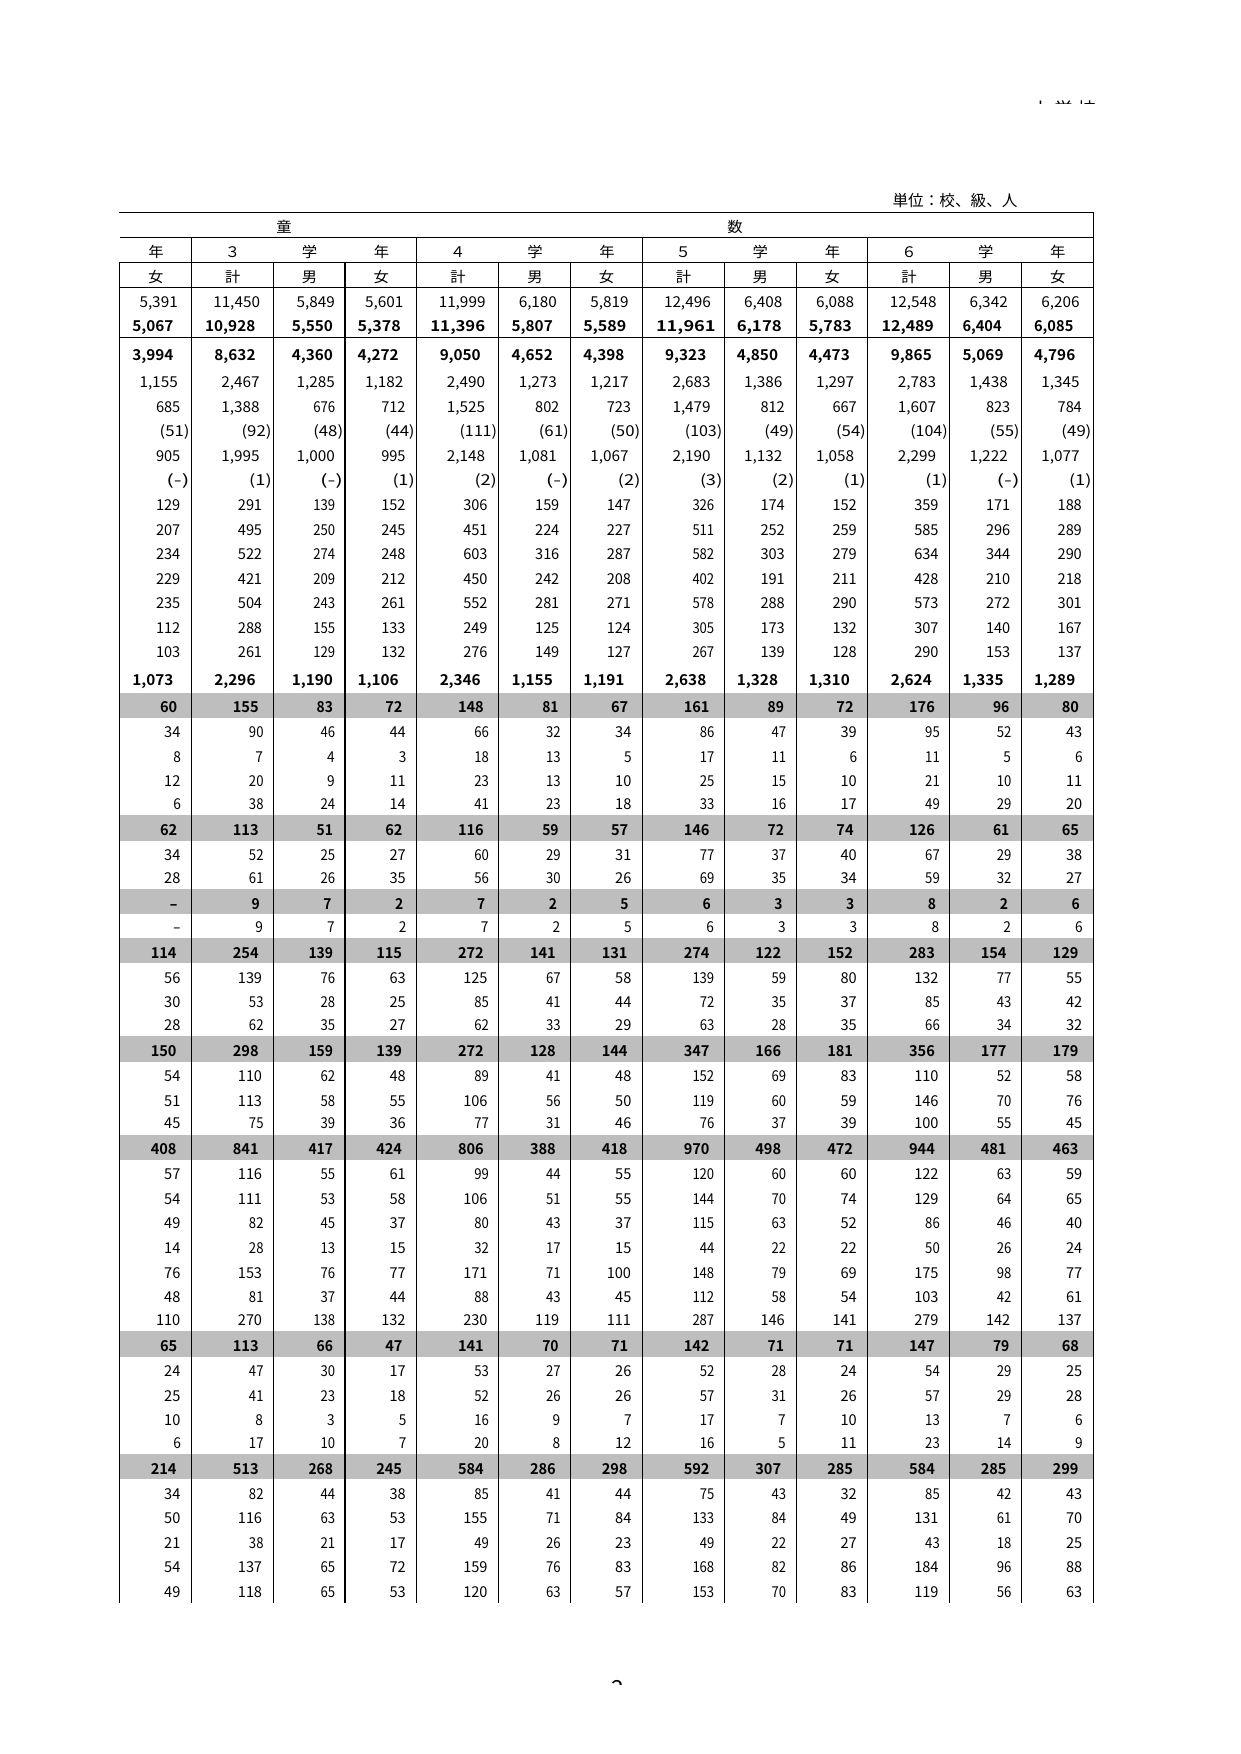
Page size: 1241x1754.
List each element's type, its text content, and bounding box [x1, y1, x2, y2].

table_cell 24 [274, 792, 344, 815]
table_cell 634 [868, 541, 949, 565]
table_cell 34 [120, 841, 191, 866]
table_cell 498 [725, 1135, 796, 1160]
table_cell 9 [192, 915, 273, 938]
table_cell 344 [950, 541, 1021, 565]
table_cell 6,088 [797, 288, 867, 313]
table_cell (2) [571, 467, 642, 491]
table_cell 8 [868, 889, 949, 914]
table_cell 44 [643, 1234, 724, 1259]
table_cell 905 [120, 442, 191, 467]
table_cell 58 [346, 1185, 416, 1210]
table_cell 271 [571, 590, 642, 614]
table_cell 16 [417, 1406, 498, 1431]
table_cell 60 [120, 693, 191, 718]
table_cell 299 [1022, 1454, 1093, 1479]
table_cell 116 [417, 815, 498, 841]
table_cell 13 [868, 1406, 949, 1431]
table_cell 250 [274, 516, 344, 541]
table_cell 82 [725, 1554, 796, 1578]
table_cell 8 [192, 1406, 273, 1431]
table_cell 44 [499, 1160, 570, 1185]
table_cell 50 [571, 1087, 642, 1112]
table_cell 71 [499, 1259, 570, 1283]
table_cell 1,525 [417, 393, 498, 418]
table_cell 1,000 [274, 442, 344, 467]
table_cell 41 [499, 1480, 570, 1505]
table_cell 127 [571, 639, 642, 665]
table_cell 59 [725, 964, 796, 989]
table_cell 41 [499, 989, 570, 1013]
table_cell 1,132 [725, 442, 796, 467]
table_cell 55 [571, 1160, 642, 1185]
table_cell 103 [868, 1284, 949, 1308]
table_cell 573 [868, 590, 949, 614]
table_cell 54 [797, 1284, 867, 1308]
table_cell (103) [643, 418, 724, 442]
table_cell 272 [417, 938, 498, 963]
table_cell 359 [868, 491, 949, 516]
table_cell 286 [499, 1454, 570, 1479]
table_cell 1,073 [120, 665, 191, 692]
table_cell 2 [346, 915, 416, 938]
table_cell 161 [643, 693, 724, 718]
table_cell 142 [950, 1308, 1021, 1331]
table_cell (-) [274, 467, 344, 491]
table_cell 43 [499, 1210, 570, 1234]
table_cell 83 [274, 693, 344, 718]
table_cell 学 [273, 238, 345, 262]
table_cell 5,601 [346, 288, 416, 313]
table_cell 9 [192, 889, 273, 914]
table_cell 74 [797, 1185, 867, 1210]
table_cell 115 [346, 938, 416, 963]
table_cell 56 [499, 1087, 570, 1112]
table_cell 146 [725, 1308, 796, 1331]
table_cell 24 [797, 1357, 867, 1382]
table_cell 女 [120, 263, 191, 287]
table_cell 3 [274, 1406, 344, 1431]
table_cell 100 [868, 1112, 949, 1134]
table_cell 56 [120, 964, 191, 989]
table_cell 129 [868, 1185, 949, 1210]
table_cell 24 [120, 1357, 191, 1382]
table_cell 148 [643, 1259, 724, 1283]
table_cell 33 [643, 792, 724, 815]
table_cell 34 [120, 718, 191, 743]
table_cell 159 [417, 1554, 498, 1578]
table_cell 5 [571, 889, 642, 914]
table_cell 31 [725, 1382, 796, 1406]
table_cell 209 [274, 565, 344, 590]
table_cell 1,289 [1022, 665, 1093, 692]
table_cell 28 [120, 866, 191, 889]
table_cell 1,155 [499, 665, 570, 692]
table_cell (-) [950, 467, 1021, 491]
table_cell 168 [643, 1554, 724, 1578]
table_cell 学 [950, 238, 1022, 262]
table_cell 54 [120, 1062, 191, 1087]
table_cell 6 [643, 889, 724, 914]
table_cell 141 [417, 1331, 498, 1357]
table_cell 35 [797, 1013, 867, 1036]
table_cell 43 [1022, 1480, 1093, 1505]
table_cell 25 [1022, 1529, 1093, 1554]
table_cell 1,191 [571, 665, 642, 692]
table_cell 66 [868, 1013, 949, 1036]
table_cell 65 [1022, 815, 1093, 841]
table_cell 69 [725, 1062, 796, 1087]
table_cell 481 [950, 1135, 1021, 1160]
table_cell 37 [725, 1112, 796, 1134]
table_cell 7 [417, 915, 498, 938]
table_cell 8,632 [192, 338, 273, 367]
table_cell 118 [192, 1579, 273, 1603]
table_cell 年 [571, 238, 642, 262]
table_cell 計 [192, 263, 273, 287]
table_cell 8 [499, 1431, 570, 1454]
table_cell 146 [868, 1087, 949, 1112]
table_cell 5,849 [274, 288, 344, 313]
table_cell 76 [643, 1112, 724, 1134]
table_cell 212 [346, 565, 416, 590]
table_cell ４ [417, 238, 499, 262]
table_cell 133 [346, 614, 416, 639]
table_cell 52 [950, 1062, 1021, 1087]
table_cell 235 [120, 590, 191, 614]
table_cell 45 [1022, 1112, 1093, 1134]
table_cell 298 [571, 1454, 642, 1479]
table_cell 5,391 [120, 288, 191, 313]
table_cell 2,624 [868, 665, 949, 692]
table_cell 21 [274, 1529, 344, 1554]
table_cell 31 [499, 1112, 570, 1134]
table_cell 年 [1022, 238, 1093, 262]
table_cell 39 [797, 718, 867, 743]
table_cell 139 [725, 639, 796, 665]
table_cell 147 [571, 491, 642, 516]
table_cell 16 [725, 792, 796, 815]
table_cell 191 [725, 565, 796, 590]
table_cell 131 [571, 938, 642, 963]
table_cell (92) [192, 418, 273, 442]
table_cell 61 [950, 815, 1021, 841]
table_cell 254 [192, 938, 273, 963]
table_cell 120 [417, 1579, 498, 1603]
table_cell 52 [417, 1382, 498, 1406]
table_cell 243 [274, 590, 344, 614]
table_cell 179 [1022, 1036, 1093, 1062]
table_cell 111 [192, 1185, 273, 1210]
table_cell 63 [274, 1505, 344, 1529]
table_cell 85 [868, 989, 949, 1013]
table_cell 188 [1022, 491, 1093, 516]
table_cell 98 [950, 1259, 1021, 1283]
table_cell 25 [274, 841, 344, 866]
table_cell 841 [192, 1135, 273, 1160]
table_cell 2 [499, 889, 570, 914]
table_cell 5,807 [499, 313, 570, 337]
table_cell 6 [120, 792, 191, 815]
table_cell 6,408 [725, 288, 796, 313]
table_cell 54 [868, 1357, 949, 1382]
table_cell 11 [797, 1431, 867, 1454]
table_cell 6 [1022, 743, 1093, 768]
table_cell 80 [797, 964, 867, 989]
table_cell 13 [499, 768, 570, 792]
table_cell 44 [571, 989, 642, 1013]
table_cell 55 [274, 1160, 344, 1185]
table_cell 14 [950, 1431, 1021, 1454]
table_cell 43 [725, 1480, 796, 1505]
table_cell 63 [1022, 1579, 1093, 1603]
table_cell 3 [797, 889, 867, 914]
table_cell 141 [499, 938, 570, 963]
table_cell 5,550 [274, 313, 344, 337]
table_cell 46 [950, 1210, 1021, 1234]
table_cell 285 [797, 1454, 867, 1479]
table_cell 28 [725, 1357, 796, 1382]
table_cell 48 [120, 1284, 191, 1308]
table_cell 402 [643, 565, 724, 590]
table_cell 3 [346, 743, 416, 768]
table_cell 139 [274, 491, 344, 516]
table_cell 86 [868, 1210, 949, 1234]
table_cell 424 [346, 1135, 416, 1160]
table_cell 42 [950, 1284, 1021, 1308]
table_cell 207 [120, 516, 191, 541]
table_cell 45 [274, 1210, 344, 1234]
table_cell 53 [346, 1505, 416, 1529]
table_cell 472 [797, 1135, 867, 1160]
table_cell 139 [274, 938, 344, 963]
table_cell 44 [346, 1284, 416, 1308]
table_cell 287 [643, 1308, 724, 1331]
table_cell 12 [571, 1431, 642, 1454]
table_cell 49 [797, 1505, 867, 1529]
table_cell 年 [345, 238, 416, 262]
table_cell 36 [346, 1112, 416, 1134]
table_cell 21 [120, 1529, 191, 1554]
table_cell (2) [725, 467, 796, 491]
table_cell 1,081 [499, 442, 570, 467]
table_cell 1,328 [725, 665, 796, 692]
table_cell 279 [797, 541, 867, 565]
table_cell 35 [725, 866, 796, 889]
table_cell 23 [571, 1529, 642, 1554]
table_cell 28 [120, 1013, 191, 1036]
table_cell 65 [120, 1331, 191, 1357]
table_cell 723 [571, 393, 642, 418]
table_cell 144 [643, 1185, 724, 1210]
table_cell 7 [274, 889, 344, 914]
table_cell 4,473 [797, 338, 867, 367]
table_cell 272 [950, 590, 1021, 614]
table_cell 25 [120, 1382, 191, 1406]
table_cell 44 [571, 1480, 642, 1505]
table_cell 17 [192, 1431, 273, 1454]
table_cell 153 [950, 639, 1021, 665]
table_cell 806 [417, 1135, 498, 1160]
table_cell 12,489 [868, 313, 949, 337]
table_cell 41 [417, 792, 498, 815]
table_cell 171 [417, 1259, 498, 1283]
table_cell 5 [725, 1431, 796, 1454]
table_cell 45 [571, 1284, 642, 1308]
table_cell 52 [950, 718, 1021, 743]
table_cell 61 [192, 866, 273, 889]
table_cell 44 [346, 718, 416, 743]
table_cell 279 [868, 1308, 949, 1331]
table_cell 2,490 [417, 367, 498, 393]
table_cell 15 [571, 1234, 642, 1259]
table_cell 35 [725, 989, 796, 1013]
table_cell 113 [192, 1087, 273, 1112]
table_cell 計 [417, 263, 498, 287]
table_cell 4 [274, 743, 344, 768]
table_cell 155 [274, 614, 344, 639]
table_cell 4,796 [1022, 338, 1093, 367]
table_cell 7 [571, 1406, 642, 1431]
table_cell 290 [797, 590, 867, 614]
table_cell 20 [417, 1431, 498, 1454]
table_cell 12,496 [643, 288, 724, 313]
table_cell 274 [274, 541, 344, 565]
table_cell 38 [192, 1529, 273, 1554]
table_cell 155 [417, 1505, 498, 1529]
table_cell 259 [797, 516, 867, 541]
table_cell 32 [499, 718, 570, 743]
table_cell 5,378 [346, 313, 416, 337]
table_cell 74 [797, 815, 867, 841]
table_cell 2,467 [192, 367, 273, 393]
table_cell 242 [499, 565, 570, 590]
table_cell 1,222 [950, 442, 1021, 467]
table_cell 155 [192, 693, 273, 718]
table_cell 89 [725, 693, 796, 718]
table_cell 54 [120, 1554, 191, 1578]
table_cell 28 [725, 1013, 796, 1036]
table_cell 128 [499, 1036, 570, 1062]
table_cell 15 [725, 768, 796, 792]
table_cell 26 [797, 1382, 867, 1406]
table_cell 57 [571, 815, 642, 841]
table_cell 305 [643, 614, 724, 639]
table_cell 37 [571, 1210, 642, 1234]
table_cell 1,067 [571, 442, 642, 467]
table_cell ３ [192, 238, 273, 262]
table_cell 592 [643, 1454, 724, 1479]
table_cell 301 [1022, 590, 1093, 614]
table_cell 141 [797, 1308, 867, 1331]
table_cell 6 [1022, 1406, 1093, 1431]
table_cell 9 [499, 1406, 570, 1431]
table_cell 144 [571, 1036, 642, 1062]
table_cell 316 [499, 541, 570, 565]
table_cell 81 [499, 693, 570, 718]
table_cell 61 [346, 1160, 416, 1185]
table_cell 77 [1022, 1259, 1093, 1283]
table_cell - [120, 889, 191, 914]
table_cell 513 [192, 1454, 273, 1479]
table_cell 85 [868, 1480, 949, 1505]
table_cell 5,783 [797, 313, 867, 337]
table_cell 1,607 [868, 393, 949, 418]
table_cell 53 [417, 1357, 498, 1382]
table_cell 4,360 [274, 338, 344, 367]
table_cell 96 [950, 693, 1021, 718]
table_cell 26 [274, 866, 344, 889]
table_cell 2 [950, 915, 1021, 938]
table_cell 53 [346, 1579, 416, 1603]
table_cell 22 [725, 1234, 796, 1259]
table_cell 249 [417, 614, 498, 639]
table_cell 267 [643, 639, 724, 665]
table_cell 227 [571, 516, 642, 541]
table_cell 62 [120, 815, 191, 841]
table_cell 6 [797, 743, 867, 768]
table_cell 4,398 [571, 338, 642, 367]
table_cell 44 [274, 1480, 344, 1505]
table_cell 450 [417, 565, 498, 590]
table_cell 90 [192, 718, 273, 743]
table_cell 129 [274, 639, 344, 665]
table_cell 39 [797, 1112, 867, 1134]
table_cell 208 [571, 565, 642, 590]
table_cell 248 [346, 541, 416, 565]
table_cell 65 [1022, 1185, 1093, 1210]
table_cell 79 [950, 1331, 1021, 1357]
table_cell 173 [725, 614, 796, 639]
table_cell 57 [571, 1579, 642, 1603]
table_cell 6,085 [1022, 313, 1093, 337]
table_cell 2 [950, 889, 1021, 914]
table_cell 61 [1022, 1284, 1093, 1308]
table_cell 66 [417, 718, 498, 743]
table_cell 110 [868, 1062, 949, 1087]
table_cell 667 [797, 393, 867, 418]
table_cell 252 [725, 516, 796, 541]
table_cell 585 [868, 516, 949, 541]
table_cell 26 [571, 1357, 642, 1382]
table_cell 58 [1022, 1062, 1093, 1087]
table_cell 111 [571, 1308, 642, 1331]
table_cell 23 [417, 768, 498, 792]
table_cell 20 [192, 768, 273, 792]
table_cell 1,077 [1022, 442, 1093, 467]
table_cell 1,335 [950, 665, 1021, 692]
table_cell 584 [868, 1454, 949, 1479]
table_cell 82 [192, 1480, 273, 1505]
table_cell 181 [797, 1036, 867, 1062]
table_cell 70 [1022, 1505, 1093, 1529]
table_cell 1,273 [499, 367, 570, 393]
table_cell 57 [120, 1160, 191, 1185]
table_cell 63 [346, 964, 416, 989]
table_cell 326 [643, 491, 724, 516]
table_cell 55 [1022, 964, 1093, 989]
table_cell 75 [192, 1112, 273, 1134]
table_cell 139 [346, 1036, 416, 1062]
table_cell 1,058 [797, 442, 867, 467]
table_cell 119 [868, 1579, 949, 1603]
table_cell 234 [120, 541, 191, 565]
table_cell 59 [1022, 1160, 1093, 1185]
table_cell 175 [868, 1259, 949, 1283]
table_cell 60 [725, 1160, 796, 1185]
table_cell 76 [120, 1259, 191, 1283]
table_cell 62 [417, 1013, 498, 1036]
table_cell 9,865 [868, 338, 949, 367]
table_cell 75 [643, 1480, 724, 1505]
table_cell 388 [499, 1135, 570, 1160]
table_cell 495 [192, 516, 273, 541]
table_cell 学 [724, 238, 796, 262]
table_cell 81 [192, 1284, 273, 1308]
table_cell 2 [499, 915, 570, 938]
table_cell 812 [725, 393, 796, 418]
text 単位：校、級、人 [77, 188, 1017, 211]
table_cell 41 [499, 1062, 570, 1087]
table_cell 276 [417, 639, 498, 665]
table_cell 37 [797, 989, 867, 1013]
table_cell 7 [950, 1406, 1021, 1431]
table_cell 50 [868, 1234, 949, 1259]
table_cell 112 [643, 1284, 724, 1308]
table_cell 52 [192, 841, 273, 866]
table_cell 261 [346, 590, 416, 614]
table_cell 27 [499, 1357, 570, 1382]
table_cell 女 [1022, 263, 1093, 287]
table_cell 82 [192, 1210, 273, 1234]
table_cell 63 [499, 1579, 570, 1603]
table_cell 115 [643, 1210, 724, 1234]
table_cell 15 [346, 1234, 416, 1259]
table_cell 6 [1022, 889, 1093, 914]
table_cell 153 [192, 1259, 273, 1283]
table_cell 32 [417, 1234, 498, 1259]
table_cell 70 [950, 1087, 1021, 1112]
table_cell 24 [1022, 1234, 1093, 1259]
table_cell (-) [120, 467, 191, 491]
table_cell 29 [950, 792, 1021, 815]
table_cell 10 [571, 768, 642, 792]
table_cell 26 [499, 1382, 570, 1406]
table_cell 58 [571, 964, 642, 989]
table_cell 37 [346, 1210, 416, 1234]
table_cell 138 [274, 1308, 344, 1331]
table_cell (104) [868, 418, 949, 442]
table_cell 51 [120, 1087, 191, 1112]
table_cell 132 [346, 1308, 416, 1331]
table_cell 152 [346, 491, 416, 516]
table_cell 23 [274, 1382, 344, 1406]
table_cell 124 [571, 614, 642, 639]
table_cell 11 [1022, 768, 1093, 792]
table_cell 21 [868, 768, 949, 792]
table_cell 268 [274, 1454, 344, 1479]
table_cell 10 [950, 768, 1021, 792]
table_cell 995 [346, 442, 416, 467]
table_cell 23 [868, 1431, 949, 1454]
table_cell 1,217 [571, 367, 642, 393]
table_cell 1,388 [192, 393, 273, 418]
table_cell 296 [950, 516, 1021, 541]
table_cell 22 [797, 1234, 867, 1259]
table_cell 114 [120, 938, 191, 963]
table_cell 56 [417, 866, 498, 889]
table_cell 16 [643, 1431, 724, 1454]
table_cell 66 [274, 1331, 344, 1357]
table_cell 76 [499, 1554, 570, 1578]
table_cell 131 [868, 1505, 949, 1529]
table_cell 578 [643, 590, 724, 614]
table_cell 43 [868, 1529, 949, 1554]
table_cell 944 [868, 1135, 949, 1160]
table_cell 584 [417, 1454, 498, 1479]
table_cell 2 [346, 889, 416, 914]
table_cell 77 [417, 1112, 498, 1134]
table_cell 86 [643, 718, 724, 743]
table_cell 129 [120, 491, 191, 516]
table_cell 1,297 [797, 367, 867, 393]
table_cell 11,961 [643, 313, 724, 337]
table_cell 23 [499, 792, 570, 815]
table_cell 211 [797, 565, 867, 590]
table_cell 128 [797, 639, 867, 665]
table_cell 8 [868, 915, 949, 938]
table_cell 291 [192, 491, 273, 516]
table_cell 2,148 [417, 442, 498, 467]
table_cell 17 [643, 743, 724, 768]
table_cell 823 [950, 393, 1021, 418]
table_cell 287 [571, 541, 642, 565]
table_cell 6,178 [725, 313, 796, 337]
table_cell 167 [1022, 614, 1093, 639]
table_cell 55 [950, 1112, 1021, 1134]
table_cell 63 [643, 1013, 724, 1036]
table_cell 26 [571, 1382, 642, 1406]
table_cell 119 [643, 1087, 724, 1112]
table_cell 67 [571, 693, 642, 718]
table_cell 1,182 [346, 367, 416, 393]
table_cell (1) [797, 467, 867, 491]
table_cell 290 [1022, 541, 1093, 565]
table_cell 9 [1022, 1431, 1093, 1454]
table_cell 51 [274, 815, 344, 841]
table_cell 106 [417, 1087, 498, 1112]
table_cell 283 [868, 938, 949, 963]
table_cell 676 [274, 393, 344, 418]
table_cell 42 [1022, 989, 1093, 1013]
table_cell 2,638 [643, 665, 724, 692]
table_cell 35 [346, 866, 416, 889]
table_cell 39 [274, 1112, 344, 1134]
table_cell 42 [950, 1480, 1021, 1505]
table_cell 71 [725, 1331, 796, 1357]
table_cell 46 [274, 718, 344, 743]
table_cell 49 [868, 792, 949, 815]
table_cell 5,589 [571, 313, 642, 337]
table_cell 603 [417, 541, 498, 565]
table_cell 34 [950, 1013, 1021, 1036]
table_cell 32 [1022, 1013, 1093, 1036]
table_cell 62 [192, 1013, 273, 1036]
table_cell 522 [192, 541, 273, 565]
table_cell 4,272 [346, 338, 416, 367]
table_cell 10 [120, 1406, 191, 1431]
table_cell 51 [499, 1185, 570, 1210]
table_cell 54 [120, 1185, 191, 1210]
table_cell 年 [119, 237, 191, 262]
table_cell 113 [192, 815, 273, 841]
table_cell 148 [417, 693, 498, 718]
table_cell 43 [950, 989, 1021, 1013]
table_cell 女 [571, 263, 642, 287]
table_cell 970 [643, 1135, 724, 1160]
table_cell 1,386 [725, 367, 796, 393]
table_cell 288 [725, 590, 796, 614]
table_cell 6 [643, 915, 724, 938]
table_cell 65 [274, 1554, 344, 1578]
table_cell (44) [346, 418, 416, 442]
table_cell 3 [725, 889, 796, 914]
table_cell 3,994 [120, 338, 191, 367]
table_cell 18 [950, 1529, 1021, 1554]
table_cell 408 [120, 1135, 191, 1160]
table_cell 58 [274, 1087, 344, 1112]
table_cell 61 [950, 1505, 1021, 1529]
table_cell (1) [192, 467, 273, 491]
table_cell 63 [725, 1210, 796, 1234]
table_cell (49) [725, 418, 796, 442]
table_cell 17 [346, 1529, 416, 1554]
table_cell 120 [643, 1160, 724, 1185]
table_cell 76 [274, 1259, 344, 1283]
table_cell 64 [950, 1185, 1021, 1210]
table_cell 112 [120, 614, 191, 639]
table_cell 152 [643, 1062, 724, 1087]
table_cell 25 [1022, 1357, 1093, 1382]
table_cell 男 [950, 263, 1021, 287]
table_cell 174 [725, 491, 796, 516]
table_cell 9 [274, 768, 344, 792]
table_cell 83 [797, 1579, 867, 1603]
table_cell 男 [499, 263, 570, 287]
table_cell 34 [571, 718, 642, 743]
table_cell (50) [571, 418, 642, 442]
table_cell 230 [417, 1308, 498, 1331]
table_cell 149 [499, 639, 570, 665]
table_cell 1,345 [1022, 367, 1093, 393]
table_cell 31 [571, 841, 642, 866]
table_cell 150 [120, 1036, 191, 1062]
table_cell 49 [120, 1579, 191, 1603]
table_cell 20 [1022, 792, 1093, 815]
table_cell 計 [643, 263, 724, 287]
table_cell 26 [499, 1529, 570, 1554]
table_cell 10 [274, 1431, 344, 1454]
table_cell 298 [192, 1036, 273, 1062]
table_cell 6,206 [1022, 288, 1093, 313]
table_cell 57 [868, 1382, 949, 1406]
table_cell 65 [274, 1579, 344, 1603]
table_cell 53 [192, 989, 273, 1013]
table_cell 2,346 [417, 665, 498, 692]
table_cell 11 [868, 743, 949, 768]
table_cell 140 [950, 614, 1021, 639]
table_cell ５ [643, 238, 724, 262]
table_cell 68 [1022, 1331, 1093, 1357]
table_cell 30 [499, 866, 570, 889]
table_cell 2,296 [192, 665, 273, 692]
table_cell 122 [725, 938, 796, 963]
table_cell 22 [725, 1529, 796, 1554]
table_cell 11 [346, 768, 416, 792]
table_cell 女 [346, 263, 416, 287]
table_cell 84 [725, 1505, 796, 1529]
table_cell 281 [499, 590, 570, 614]
table_cell 28 [274, 989, 344, 1013]
table_cell 79 [725, 1259, 796, 1283]
table_cell 27 [1022, 866, 1093, 889]
table_cell 307 [725, 1454, 796, 1479]
table_cell 229 [120, 565, 191, 590]
table_cell 285 [950, 1454, 1021, 1479]
table_cell 504 [192, 590, 273, 614]
table_cell 6 [120, 1431, 191, 1454]
table_cell 83 [571, 1554, 642, 1578]
table_cell - [120, 915, 191, 938]
table_cell 125 [417, 964, 498, 989]
table_cell 37 [274, 1284, 344, 1308]
table_cell 47 [346, 1331, 416, 1357]
table_cell 70 [725, 1185, 796, 1210]
table_cell 47 [725, 718, 796, 743]
table_cell 72 [346, 1554, 416, 1578]
table_cell 210 [950, 565, 1021, 590]
table_cell 72 [797, 693, 867, 718]
table_cell 224 [499, 516, 570, 541]
table_cell 451 [417, 516, 498, 541]
table_cell 1,438 [950, 367, 1021, 393]
table_cell 99 [417, 1160, 498, 1185]
table_cell 60 [725, 1087, 796, 1112]
table_cell 712 [346, 393, 416, 418]
table_cell 30 [120, 989, 191, 1013]
table_cell 13 [274, 1234, 344, 1259]
table_cell 110 [120, 1308, 191, 1331]
table_cell 171 [950, 491, 1021, 516]
table_cell 116 [192, 1160, 273, 1185]
table_cell 119 [499, 1308, 570, 1331]
table_cell 80 [1022, 693, 1093, 718]
table_cell 17 [499, 1234, 570, 1259]
table_cell 6,342 [950, 288, 1021, 313]
table_cell 29 [571, 1013, 642, 1036]
table_cell 26 [571, 866, 642, 889]
table_cell 48 [346, 1062, 416, 1087]
table_cell 年 [796, 238, 867, 262]
table_cell 784 [1022, 393, 1093, 418]
table_cell 214 [120, 1454, 191, 1479]
table_cell 62 [274, 1062, 344, 1087]
table_cell 18 [417, 743, 498, 768]
table_cell 428 [868, 565, 949, 590]
table_cell 96 [950, 1554, 1021, 1578]
table_cell 学 [499, 238, 571, 262]
table_cell 152 [797, 491, 867, 516]
table_cell 49 [120, 1210, 191, 1234]
table_cell 40 [797, 841, 867, 866]
table_cell 25 [643, 768, 724, 792]
table_cell ６ [868, 238, 950, 262]
table_cell 152 [797, 938, 867, 963]
table_cell 89 [417, 1062, 498, 1087]
table_cell 245 [346, 516, 416, 541]
table_header 童 数 [119, 213, 1093, 237]
table_cell 110 [192, 1062, 273, 1087]
table_cell 802 [499, 393, 570, 418]
table_cell 1,190 [274, 665, 344, 692]
table_cell 306 [417, 491, 498, 516]
table_cell 139 [643, 964, 724, 989]
table_cell 6,404 [950, 313, 1021, 337]
table_cell 4,850 [725, 338, 796, 367]
table_cell 8 [120, 743, 191, 768]
table_cell 5,819 [571, 288, 642, 313]
table_cell 1,479 [643, 393, 724, 418]
table_cell 2,299 [868, 442, 949, 467]
table_cell 270 [192, 1308, 273, 1331]
table_cell (1) [1022, 467, 1093, 491]
table_cell 55 [571, 1185, 642, 1210]
table_cell 2,190 [643, 442, 724, 467]
table_cell 103 [120, 639, 191, 665]
table_cell 35 [274, 1013, 344, 1036]
table_cell 69 [797, 1259, 867, 1283]
table_cell 41 [192, 1382, 273, 1406]
table_cell 27 [797, 1529, 867, 1554]
table_cell 28 [192, 1234, 273, 1259]
table_cell (49) [1022, 418, 1093, 442]
table_cell 10 [797, 1406, 867, 1431]
table_cell (61) [499, 418, 570, 442]
table_cell (54) [797, 418, 867, 442]
table_cell 137 [192, 1554, 273, 1578]
table_cell 685 [120, 393, 191, 418]
table_cell 計 [868, 263, 949, 287]
table_cell 30 [274, 1357, 344, 1382]
table_cell 582 [643, 541, 724, 565]
table_cell 56 [950, 1579, 1021, 1603]
table_cell 9,050 [417, 338, 498, 367]
table_cell 72 [346, 693, 416, 718]
table_cell 58 [725, 1284, 796, 1308]
table_cell 12,548 [868, 288, 949, 313]
table_cell 511 [643, 516, 724, 541]
table_cell 59 [797, 1087, 867, 1112]
table_cell 1,155 [120, 367, 191, 393]
table_cell 5,069 [950, 338, 1021, 367]
table_cell 59 [499, 815, 570, 841]
table_cell 38 [192, 792, 273, 815]
table_cell 60 [797, 1160, 867, 1185]
table_cell 62 [346, 815, 416, 841]
table_cell 85 [417, 1480, 498, 1505]
table_cell 166 [725, 1036, 796, 1062]
table_cell 67 [499, 964, 570, 989]
table_cell 女 [797, 263, 867, 287]
table_cell 9,323 [643, 338, 724, 367]
table_cell 83 [797, 1062, 867, 1087]
table_cell 132 [868, 964, 949, 989]
table_cell 159 [274, 1036, 344, 1062]
table_cell (111) [417, 418, 498, 442]
table_cell 59 [868, 866, 949, 889]
table_cell 11,999 [417, 288, 498, 313]
table_cell 29 [950, 1357, 1021, 1382]
table_cell 7 [346, 1431, 416, 1454]
table_cell 3 [725, 915, 796, 938]
table_cell 32 [797, 1480, 867, 1505]
table_cell 245 [346, 1454, 416, 1479]
table_cell 159 [499, 491, 570, 516]
table_cell 72 [643, 989, 724, 1013]
table_cell 46 [571, 1112, 642, 1134]
table_cell 69 [643, 866, 724, 889]
table_cell 137 [1022, 639, 1093, 665]
table_cell 14 [120, 1234, 191, 1259]
table_cell 37 [725, 841, 796, 866]
table_cell 5 [950, 743, 1021, 768]
table_cell 418 [571, 1135, 642, 1160]
table_cell 52 [643, 1357, 724, 1382]
table_cell (3) [643, 467, 724, 491]
table_cell 139 [192, 964, 273, 989]
table_cell 5 [346, 1406, 416, 1431]
table_cell 274 [643, 938, 724, 963]
table_cell 347 [643, 1036, 724, 1062]
table_cell 129 [1022, 938, 1093, 963]
table_cell 126 [868, 815, 949, 841]
table_cell 60 [417, 841, 498, 866]
table_cell 133 [643, 1505, 724, 1529]
table_cell 10,928 [192, 313, 273, 337]
table_cell 34 [797, 866, 867, 889]
table_cell 1,106 [346, 665, 416, 692]
table_cell 290 [868, 639, 949, 665]
table_cell 132 [346, 639, 416, 665]
table_cell 27 [346, 841, 416, 866]
table_cell 5,067 [120, 313, 191, 337]
table_cell 4,652 [499, 338, 570, 367]
table_cell 63 [950, 1160, 1021, 1185]
table_cell 67 [868, 841, 949, 866]
table_cell 77 [950, 964, 1021, 989]
table_cell 11,450 [192, 288, 273, 313]
table_cell 7 [192, 743, 273, 768]
table_cell 218 [1022, 565, 1093, 590]
table_cell 27 [346, 1013, 416, 1036]
table_cell 2,683 [643, 367, 724, 393]
table_cell (-) [499, 467, 570, 491]
table_cell 77 [346, 1259, 416, 1283]
table_cell 132 [797, 614, 867, 639]
table_cell 177 [950, 1036, 1021, 1062]
table_cell 47 [192, 1357, 273, 1382]
table_cell 2,783 [868, 367, 949, 393]
table_cell 137 [1022, 1308, 1093, 1331]
table_cell 40 [1022, 1210, 1093, 1234]
table_cell 43 [1022, 718, 1093, 743]
table_cell 176 [868, 693, 949, 718]
table_cell 33 [499, 1013, 570, 1036]
table_cell 7 [274, 915, 344, 938]
table_cell (48) [274, 418, 344, 442]
table_cell 18 [346, 1382, 416, 1406]
table_cell 3 [797, 915, 867, 938]
table_cell 356 [868, 1036, 949, 1062]
table_cell 52 [797, 1210, 867, 1234]
table_cell 32 [950, 866, 1021, 889]
table_cell 71 [571, 1331, 642, 1357]
table_cell 55 [346, 1087, 416, 1112]
table_cell 45 [120, 1112, 191, 1134]
table_cell 70 [499, 1331, 570, 1357]
table_cell 18 [571, 792, 642, 815]
table_cell 49 [417, 1529, 498, 1554]
table_cell 49 [643, 1529, 724, 1554]
table_cell 88 [1022, 1554, 1093, 1578]
table_cell 57 [643, 1382, 724, 1406]
table_cell 71 [797, 1331, 867, 1357]
table_cell (51) [120, 418, 191, 442]
table_cell 113 [192, 1331, 273, 1357]
table_cell 43 [499, 1284, 570, 1308]
table_cell 95 [868, 718, 949, 743]
table_cell 85 [417, 989, 498, 1013]
table_cell 5 [571, 743, 642, 768]
table_cell 125 [499, 614, 570, 639]
table_cell 76 [274, 964, 344, 989]
table_cell 50 [120, 1505, 191, 1529]
table_cell 26 [950, 1234, 1021, 1259]
table_cell 84 [571, 1505, 642, 1529]
table_cell 71 [499, 1505, 570, 1529]
table_cell 25 [346, 989, 416, 1013]
table_cell 288 [192, 614, 273, 639]
table_cell 28 [1022, 1382, 1093, 1406]
table_cell 77 [643, 841, 724, 866]
table_cell 38 [1022, 841, 1093, 866]
table_cell 417 [274, 1135, 344, 1160]
table_cell 88 [417, 1284, 498, 1308]
table_cell 11 [725, 743, 796, 768]
table_cell 100 [571, 1259, 642, 1283]
table_cell 184 [868, 1554, 949, 1578]
table_cell (2) [417, 467, 498, 491]
table_cell 552 [417, 590, 498, 614]
table_cell 307 [868, 614, 949, 639]
table_cell 1,995 [192, 442, 273, 467]
table_cell 72 [725, 815, 796, 841]
table_cell 48 [571, 1062, 642, 1087]
table_cell 53 [274, 1185, 344, 1210]
table_cell (1) [346, 467, 416, 491]
table_cell 261 [192, 639, 273, 665]
table_cell 1,285 [274, 367, 344, 393]
table_cell 6 [1022, 915, 1093, 938]
table_cell 13 [499, 743, 570, 768]
table_cell 303 [725, 541, 796, 565]
table_cell 116 [192, 1505, 273, 1529]
table_cell 38 [346, 1480, 416, 1505]
table_cell 11,396 [417, 313, 498, 337]
table_cell 272 [417, 1036, 498, 1062]
table_cell 70 [725, 1579, 796, 1603]
table_cell 10 [797, 768, 867, 792]
table_cell 1,310 [797, 665, 867, 692]
table_cell (1) [868, 467, 949, 491]
table_cell 76 [1022, 1087, 1093, 1112]
table_cell 142 [643, 1331, 724, 1357]
table_cell 7 [725, 1406, 796, 1431]
table_cell 106 [417, 1185, 498, 1210]
table_cell 463 [1022, 1135, 1093, 1160]
table_cell 289 [1022, 516, 1093, 541]
table_cell 29 [950, 841, 1021, 866]
table_cell 12 [120, 768, 191, 792]
table_cell 34 [120, 1480, 191, 1505]
table_cell 男 [274, 263, 344, 287]
table_cell 122 [868, 1160, 949, 1185]
table_cell (55) [950, 418, 1021, 442]
table_cell 14 [346, 792, 416, 815]
table_cell 153 [643, 1579, 724, 1603]
table_cell 17 [346, 1357, 416, 1382]
table_cell 男 [725, 263, 796, 287]
table_cell 17 [797, 792, 867, 815]
table_cell 154 [950, 938, 1021, 963]
table_cell 86 [797, 1554, 867, 1578]
table_cell 146 [643, 815, 724, 841]
table_cell 80 [417, 1210, 498, 1234]
table_cell 421 [192, 565, 273, 590]
table_cell 7 [417, 889, 498, 914]
table_cell 17 [643, 1406, 724, 1431]
table_cell 29 [499, 841, 570, 866]
table_cell 5 [571, 915, 642, 938]
table_cell 6,180 [499, 288, 570, 313]
table_cell 147 [868, 1331, 949, 1357]
table_cell 29 [950, 1382, 1021, 1406]
